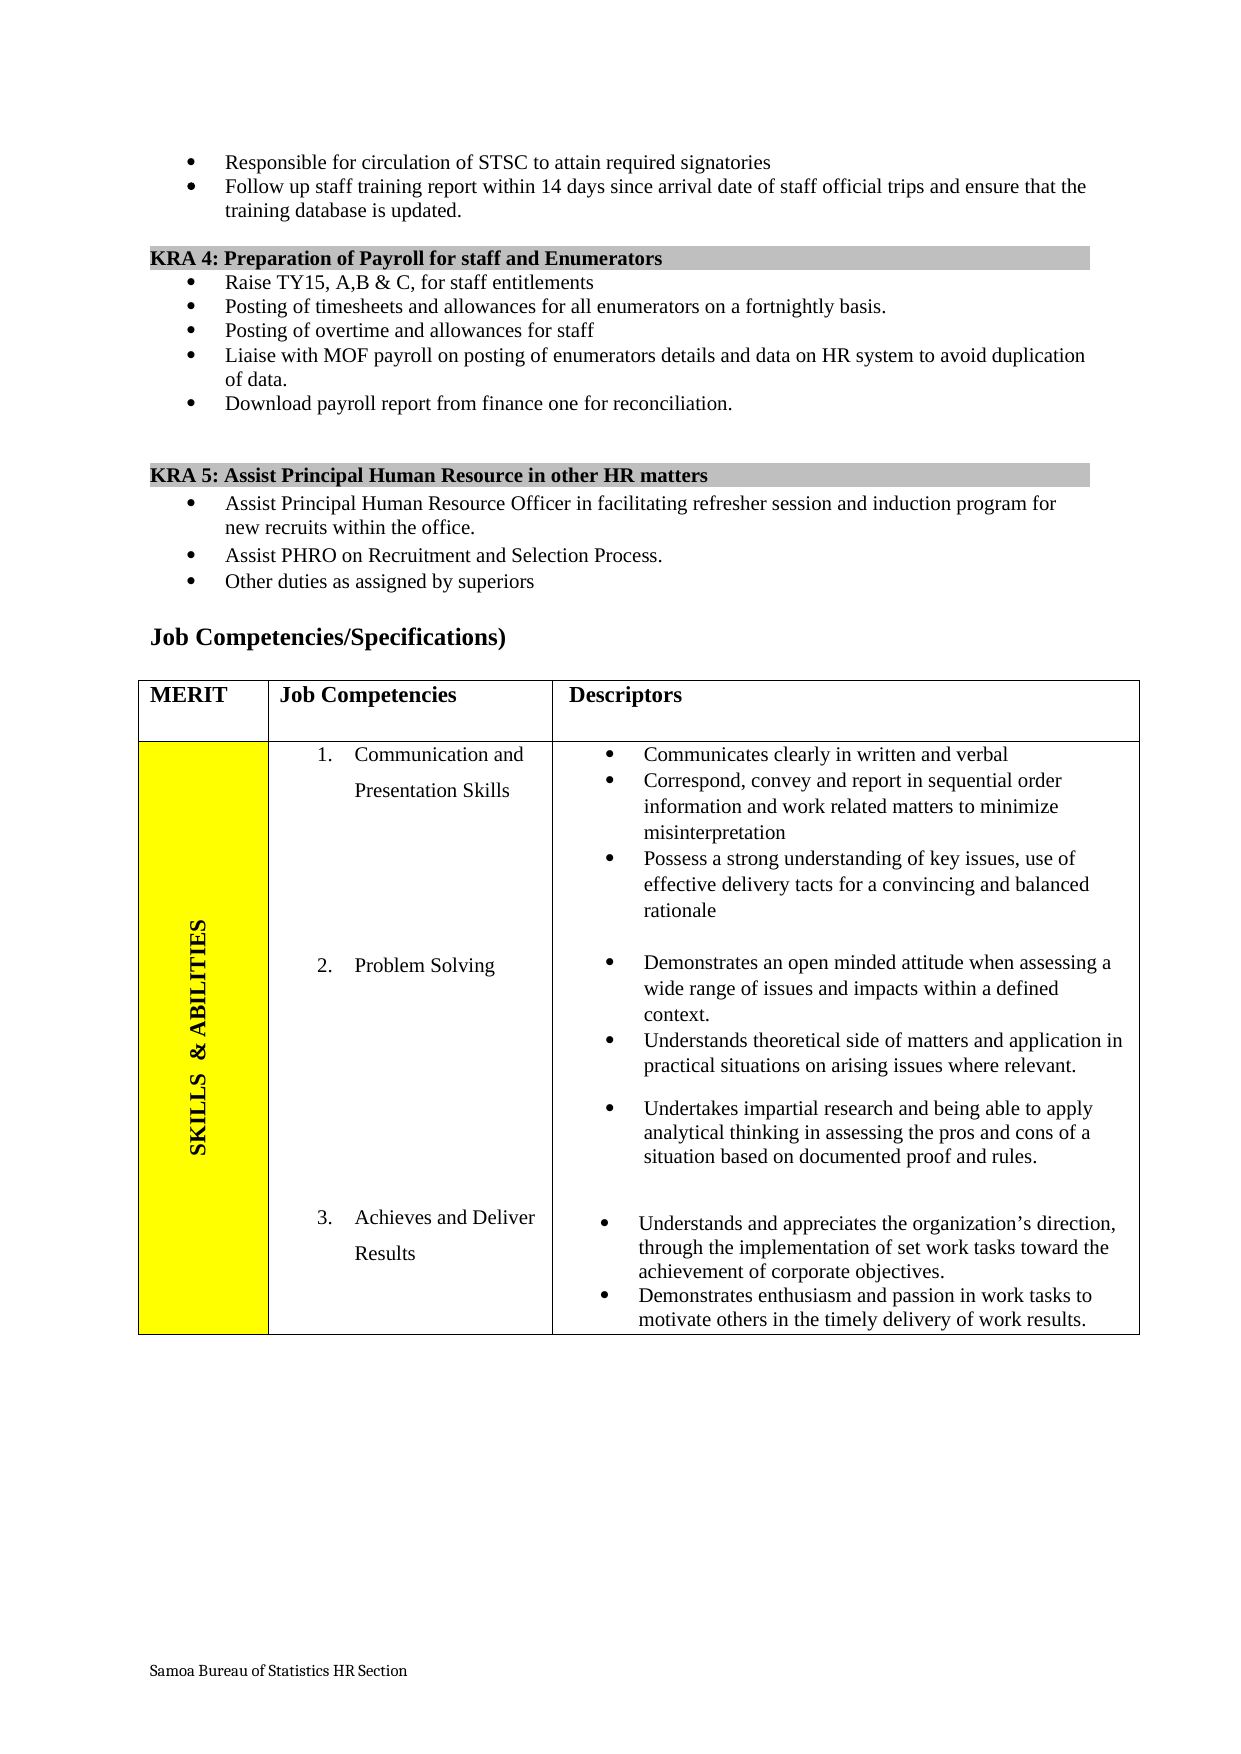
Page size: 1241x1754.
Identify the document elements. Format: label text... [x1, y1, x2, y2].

list Download payroll report from finance one for reconciliation. [187, 391, 1090, 415]
list Posting of overtime and allowances for staff [187, 318, 1090, 342]
table_header MERIT [139, 681, 268, 741]
list Responsible for circulation of STSC to attain required signatories [187, 150, 1090, 174]
list Other duties as assigned by superiors [187, 569, 1090, 593]
list KRA 5: Assist Principal Human Resource in other HR matters [150, 463, 1090, 487]
table_header Job Competencies [269, 681, 552, 741]
list Job Competencies/Specifications) [150, 622, 1090, 651]
table_cell SKILLS & ABILITIES [139, 742, 268, 1334]
table_cell Communicates clearly in written and verbal Correspond, convey and report in sequential order information and work related matters to minimize misinterpretation Possess a strong understanding of key issues, use of effective delivery tacts for a convincing and balanced rationale Demonstrates an open minded attitude when assessing a wide range of issues and impacts within a defined context. Understands theoretical side of matters and application in practical situations on arising issues where relevant. Undertakes impartial research and being able to apply analytical thinking in assessing the pros and cons of a situation based on documented proof and rules. Understands and appreciates the organization’s direction, through the implementation of set work tasks toward the achievement of corporate objectives. Demonstrates enthusiasm and passion in work tasks to motivate others in the timely delivery of work results. [553, 742, 1139, 1334]
table_header Descriptors [553, 681, 1139, 741]
list Posting of timesheets and allowances for all enumerators on a fortnightly basis. [187, 294, 1090, 318]
list KRA 4: Preparation of Payroll for staff and Enumerators [150, 246, 1090, 270]
list Assist PHRO on Recruitment and Selection Process. [187, 543, 1090, 567]
list Liaise with MOF payroll on posting of enumerators details and data on HR system to avoid duplication of data. [187, 342, 1090, 391]
table_cell Communication and Presentation Skills Problem Solving Achieves and Deliver Results [269, 742, 552, 1334]
list Follow up staff training report within 14 days since arrival date of staff official trips and ensure that the training database is updated. [187, 174, 1090, 222]
list Assist Principal Human Resource Officer in facilitating refresher session and induction program for new recruits within the office. [187, 491, 1090, 539]
list Raise TY15, A,B & C, for staff entitlements [187, 270, 1090, 294]
